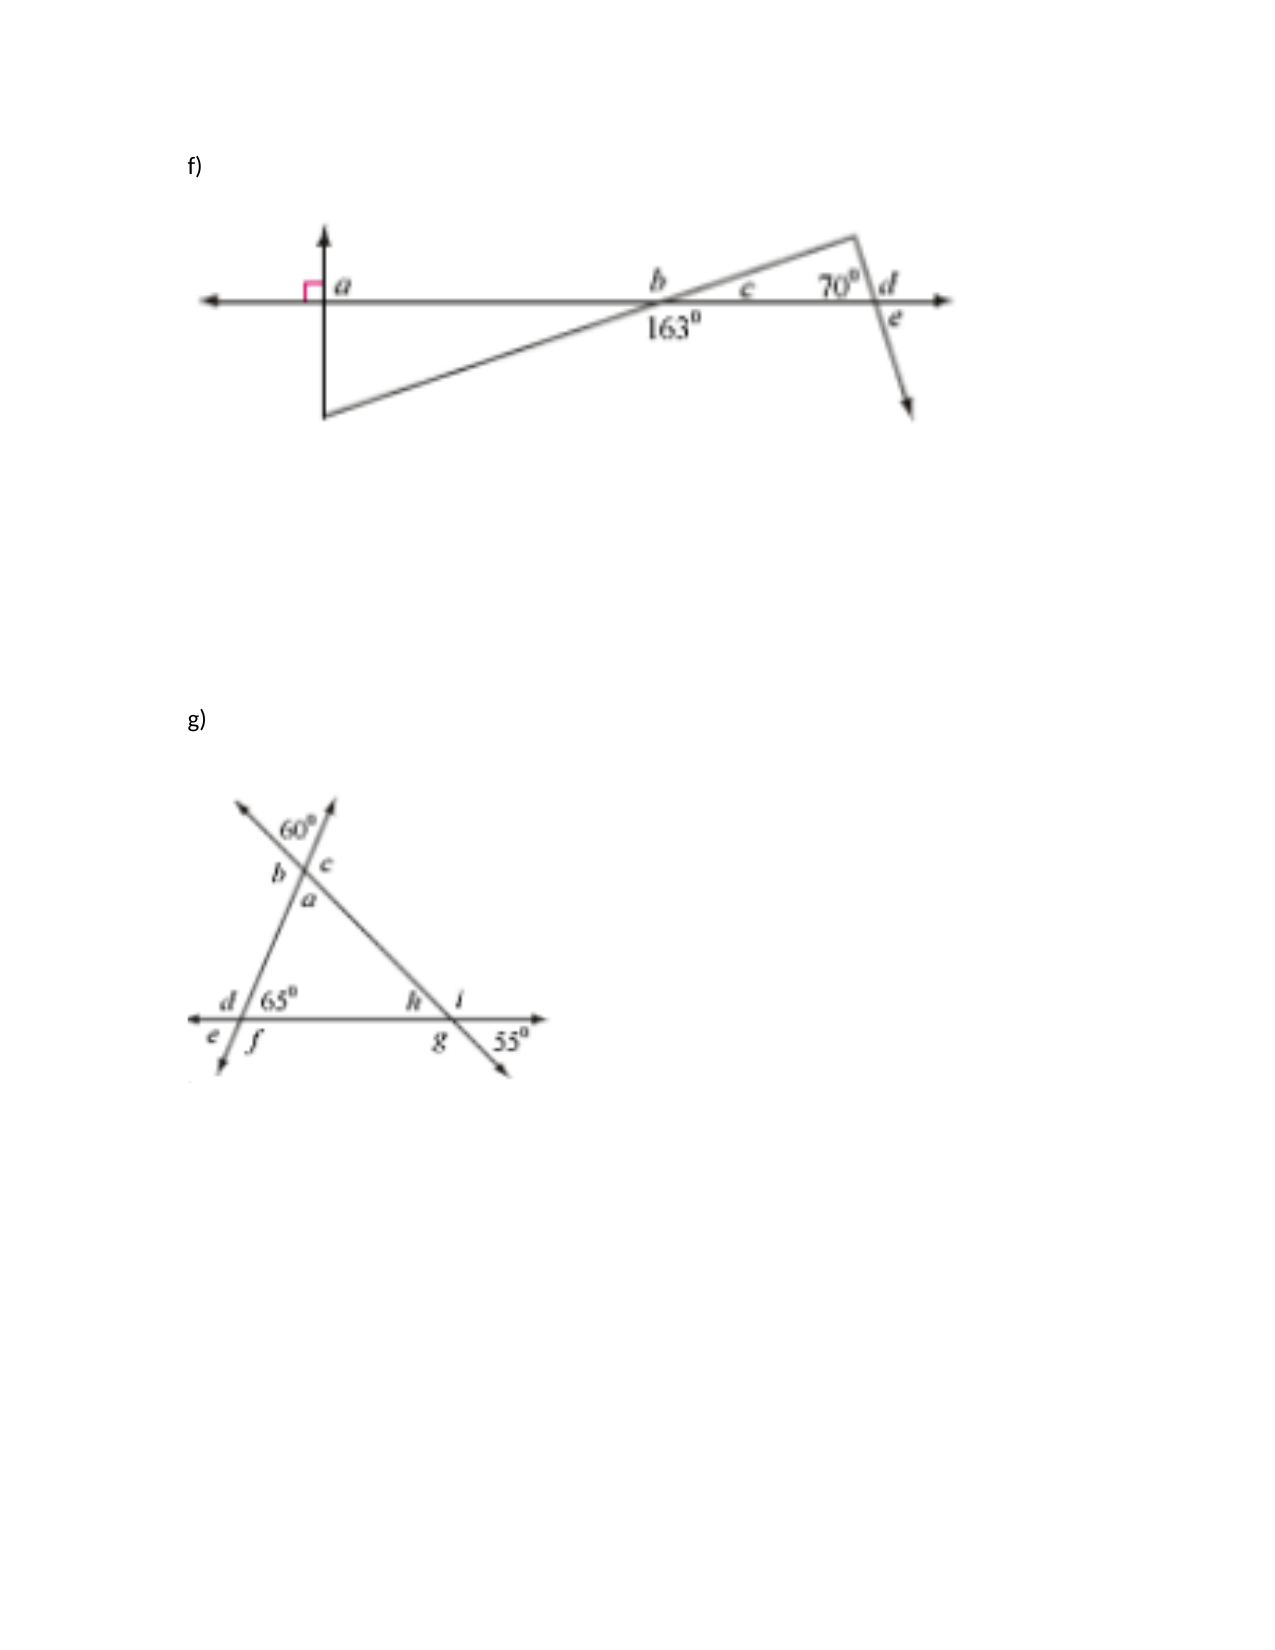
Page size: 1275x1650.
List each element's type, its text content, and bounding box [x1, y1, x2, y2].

text f) [187, 150, 1087, 181]
text g) [187, 703, 1087, 734]
